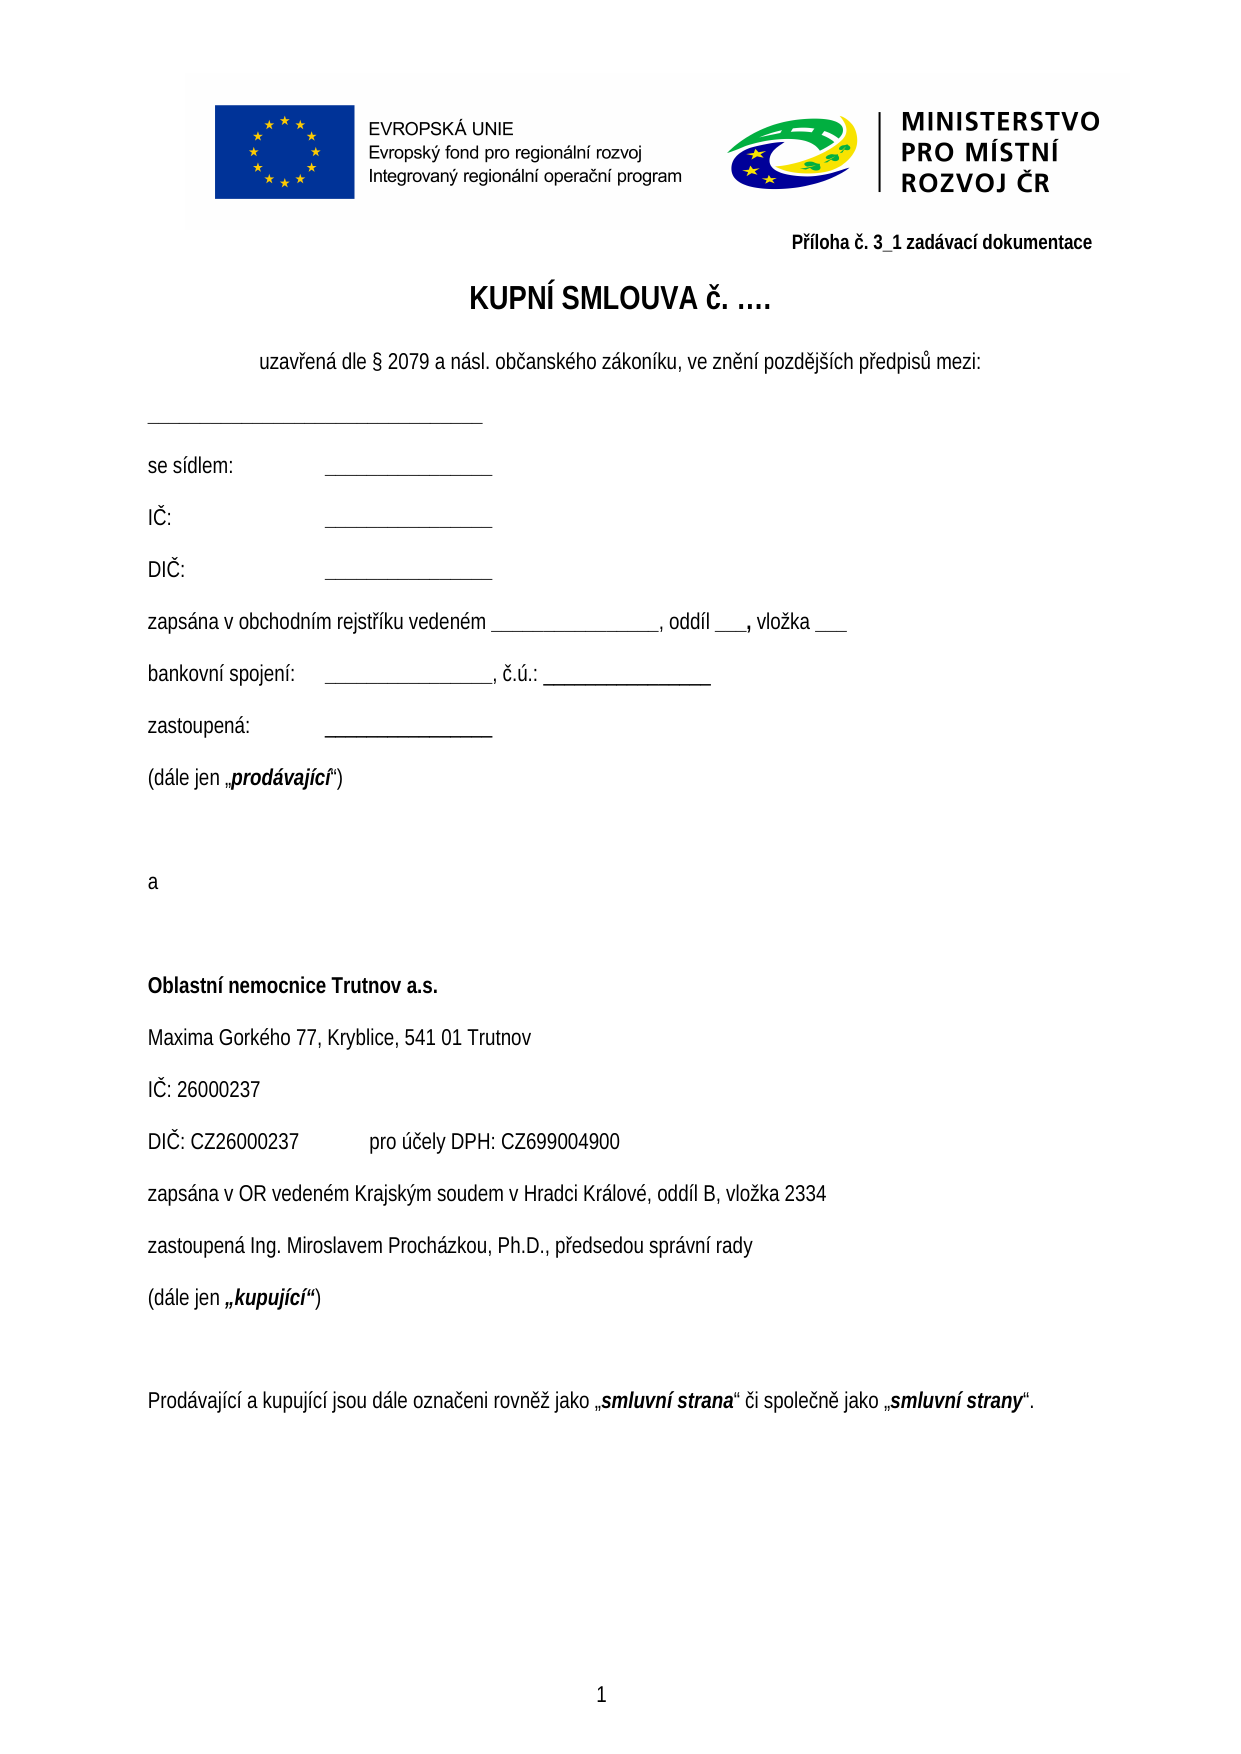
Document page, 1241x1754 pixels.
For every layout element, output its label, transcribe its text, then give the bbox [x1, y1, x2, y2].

text IČ: ________________ [148, 504, 1093, 530]
text zastoupená Ing. Miroslavem Procházkou, Ph.D., předsedou správní rady [148, 1232, 1093, 1258]
text Oblastní nemocnice Trutnov a.s. [148, 972, 1093, 998]
text Prodávající a kupující jsou dále označeni rovněž jako „smluvní strana“ či společně jako „smluvní strany“. [148, 1387, 1093, 1414]
text (dále jen „kupující“) [148, 1283, 1093, 1310]
text zapsána v OR vedeném Krajským soudem v Hradci Králové, oddíl B, vložka 2334 [148, 1179, 1093, 1206]
text (dále jen „prodávající“) [148, 764, 1093, 790]
text ________________________________ [148, 400, 1093, 426]
text DIČ: ________________ [148, 556, 1093, 582]
picture [184, 73, 1130, 230]
text bankovní spojení: ________________, č.ú.: ________________ [148, 660, 1093, 686]
text DIČ: CZ26000237 pro účely DPH: CZ699004900 [148, 1128, 1093, 1154]
text Maxima Gorkého 77, Kryblice, 541 01 Trutnov [148, 1024, 1093, 1050]
subtitle Příloha č. 3_1 zadávací dokumentace [148, 230, 1093, 254]
text IČ: 26000237 [148, 1076, 1093, 1102]
text a [148, 868, 1093, 894]
text zapsána v obchodním rejstříku vedeném ________________, oddíl ___, vložka ___ [148, 608, 1093, 634]
subtitle KUPNÍ SMLOUVA č. …. [148, 278, 1093, 316]
text uzavřená dle § 2079 a násl. občanského zákoníku, ve znění pozdějších předpisů mezi: [148, 348, 1093, 374]
text zastoupená: ________________ [148, 712, 1093, 738]
text se sídlem: ________________ [148, 452, 1093, 478]
